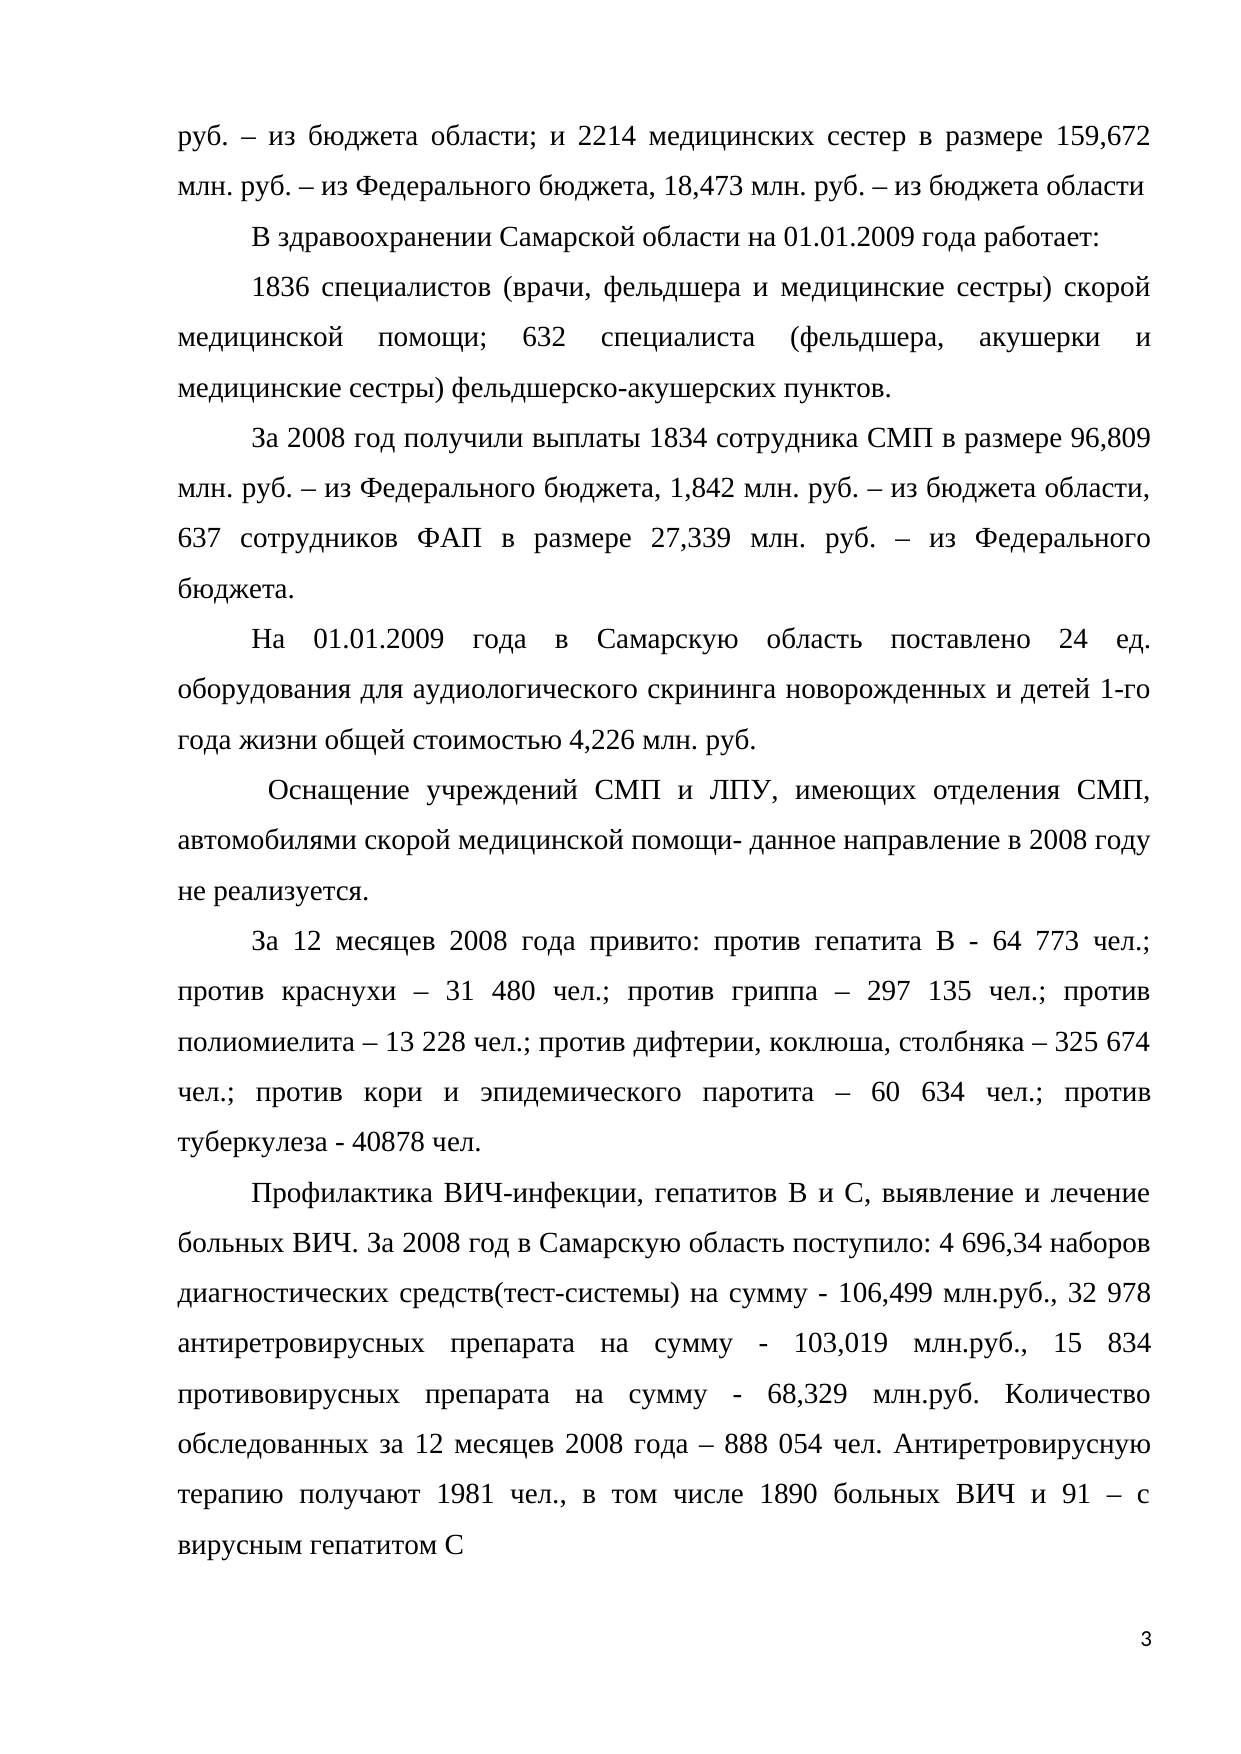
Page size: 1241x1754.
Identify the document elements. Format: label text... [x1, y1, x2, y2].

text 1836 специалистов (врачи, фельдшера и медицинские сестры) скорой медицинской помощи; 632 специалиста (фельдшера, акушерки и медицинские сестры) фельдшерско-акушерских пунктов. [177, 269, 1152, 403]
text За 2008 год получили выплаты 1834 сотрудника СМП в размере 96,809 млн. руб. – из Федерального бюджета, 1,842 млн. руб. – из бюджета области, 637 сотрудников ФАП в размере 27,339 млн. руб. – из Федерального бюджета. [177, 420, 1152, 604]
text В здравоохранении Самарской области на 01.01.2009 года работает: [177, 219, 1152, 252]
text Профилактика ВИЧ-инфекции, гепатитов В и С, выявление и лечение больных ВИЧ. За 2008 год в Самарскую область поступило: 4 696,34 наборов диагностических средств(тест-системы) на сумму - 106,499 млн.руб., 32 978 антиретровирусных препарата на сумму - 103,019 млн.руб., 15 834 противовирусных препарата на сумму - 68,329 млн.руб. Количество обследованных за 12 месяцев 2008 года – 888 054 чел. Антиретровирусную терапию получают 1981 чел., в том числе 1890 больных ВИЧ и 91 – с вирусным гепатитом С [177, 1175, 1152, 1560]
text За 12 месяцев 2008 года привито: против гепатита В - 64 773 чел.; против краснухи – 31 480 чел.; против гриппа – 297 135 чел.; против полиомиелита – 13 228 чел.; против дифтерии, коклюша, столбняка – 325 674 чел.; против кори и эпидемического паротита – 60 634 чел.; против туберкулеза - 40878 чел. [177, 923, 1152, 1158]
text Оснащение учреждений СМП и ЛПУ, имеющих отделения СМП, автомобилями скорой медицинской помощи- данное направление в 2008 году не реализуется. [177, 772, 1152, 906]
text На 01.01.2009 года в Самарскую область поставлено 24 ед. оборудования для аудиологического скрининга новорожденных и детей 1-го года жизни общей стоимостью 4,226 млн. руб. [177, 621, 1152, 755]
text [177, 118, 1152, 202]
